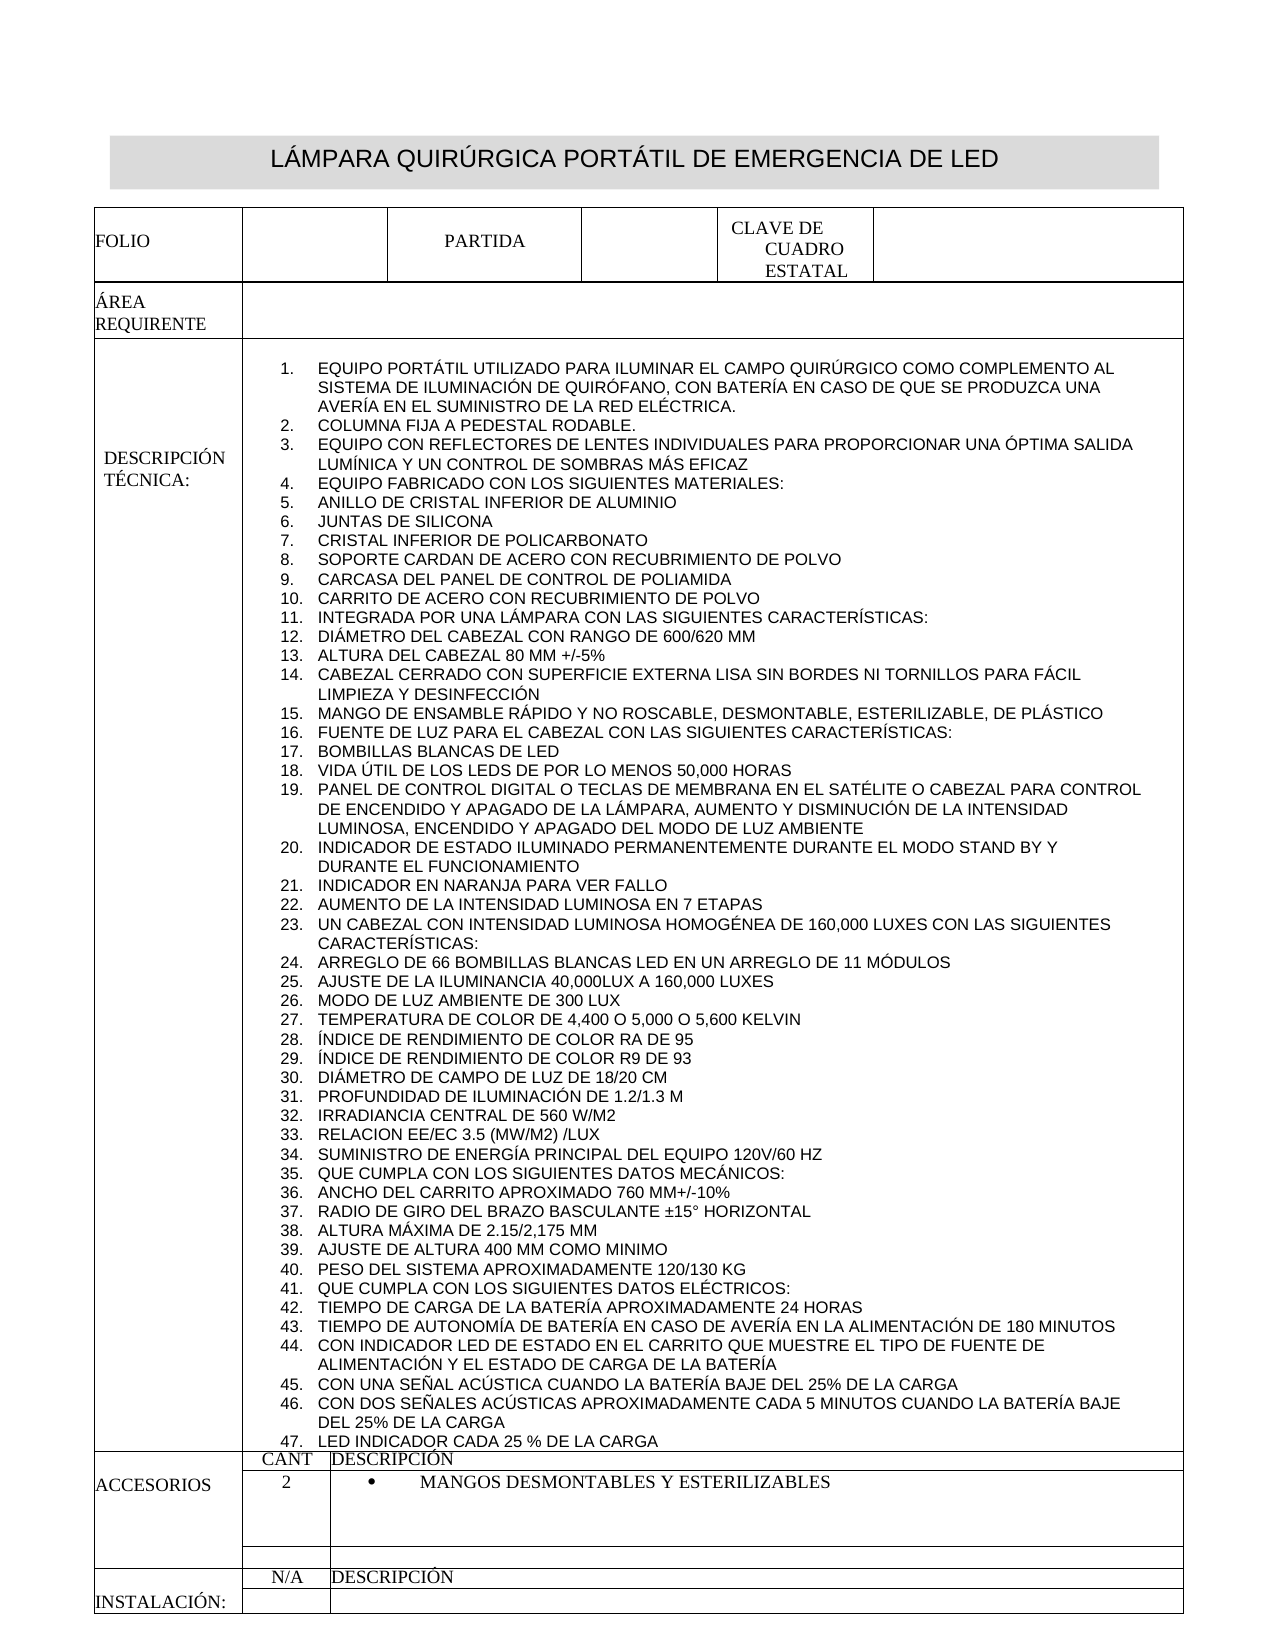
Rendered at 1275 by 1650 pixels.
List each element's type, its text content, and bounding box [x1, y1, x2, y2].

table_cell N/A [243, 1569, 330, 1588]
table_cell [331, 1589, 1183, 1613]
table_cell [243, 1547, 330, 1568]
table_cell ÁREA REQUIRENTE [95, 283, 242, 338]
table_header CLAVE DE CUADRO ESTATAL [718, 208, 873, 281]
table_cell [331, 1547, 1183, 1568]
table_cell CANT [243, 1452, 330, 1470]
table_header [243, 208, 387, 281]
table_cell ACCESORIOS [95, 1452, 242, 1568]
table_cell [243, 1589, 330, 1613]
table_cell DESCRIPCIÓN TÉCNICA: [95, 339, 242, 1451]
table_cell 2 [243, 1471, 330, 1546]
table_header [582, 208, 717, 281]
table_cell MANGOS DESMONTABLES Y ESTERILIZABLES [331, 1471, 1183, 1546]
table_cell INSTALACIÓN: [95, 1569, 242, 1613]
table_header FOLIO [95, 208, 242, 281]
table_cell DESCRIPCIÓN [331, 1569, 1183, 1588]
table_header PARTIDA [388, 208, 581, 281]
table_header [874, 208, 1183, 281]
table_cell [243, 283, 1183, 338]
table_cell EQUIPO PORTÁTIL UTILIZADO PARA ILUMINAR EL CAMPO QUIRÚRGICO COMO COMPLEMENTO AL SISTEMA DE ILUMINACIÓN DE QUIRÓFANO, CON BATERÍA EN CASO DE QUE SE PRODUZCA UNA AVERÍA EN EL SUMINISTRO DE LA RED ELÉCTRICA. COLUMNA FIJA A PEDESTAL RODABLE. EQUIPO CON REFLECTORES DE LENTES INDIVIDUALES PARA PROPORCIONAR UNA ÓPTIMA SALIDA LUMÍNICA Y UN CONTROL DE SOMBRAS MÁS EFICAZ EQUIPO FABRICADO CON LOS SIGUIENTES MATERIALES: ANILLO DE CRISTAL INFERIOR DE ALUMINIO JUNTAS DE SILICONA CRISTAL INFERIOR DE POLICARBONATO SOPORTE CARDAN DE ACERO CON RECUBRIMIENTO DE POLVO CARCASA DEL PANEL DE CONTROL DE POLIAMIDA CARRITO DE ACERO CON RECUBRIMIENTO DE POLVO INTEGRADA POR UNA LÁMPARA CON LAS SIGUIENTES CARACTERÍSTICAS: DIÁMETRO DEL CABEZAL CON RANGO DE 600/620 MM ALTURA DEL CABEZAL 80 MM +/-5% CABEZAL CERRADO CON SUPERFICIE EXTERNA LISA SIN BORDES NI TORNILLOS PARA FÁCIL LIMPIEZA Y DESINFECCIÓN MANGO DE ENSAMBLE RÁPIDO Y NO ROSCABLE, DESMONTABLE, ESTERILIZABLE, DE PLÁSTICO FUENTE DE LUZ PARA EL CABEZAL CON LAS SIGUIENTES CARACTERÍSTICAS: BOMBILLAS BLANCAS DE LED VIDA ÚTIL DE LOS LEDS DE POR LO MENOS 50,000 HORAS PANEL DE CONTROL DIGITAL O TECLAS DE MEMBRANA EN EL SATÉLITE O CABEZAL PARA CONTROL DE ENCENDIDO Y APAGADO DE LA LÁMPARA, AUMENTO Y DISMINUCIÓN DE LA INTENSIDAD LUMINOSA, ENCENDIDO Y APAGADO DEL MODO DE LUZ AMBIENTE INDICADOR DE ESTADO ILUMINADO PERMANENTEMENTE DURANTE EL MODO STAND BY Y DURANTE EL FUNCIONAMIENTO INDICADOR EN NARANJA PARA VER FALLO AUMENTO DE LA INTENSIDAD LUMINOSA EN 7 ETAPAS UN CABEZAL CON INTENSIDAD LUMINOSA HOMOGÉNEA DE 160,000 LUXES CON LAS SIGUIENTES CARACTERÍSTICAS: ARREGLO DE 66 BOMBILLAS BLANCAS LED EN UN ARREGLO DE 11 MÓDULOS AJUSTE DE LA ILUMINANCIA 40,000LUX A 160,000 LUXES MODO DE LUZ AMBIENTE DE 300 LUX TEMPERATURA DE COLOR DE 4,400 O 5,000 O 5,600 KELVIN ÍNDICE DE RENDIMIENTO DE COLOR RA DE 95 ÍNDICE DE RENDIMIENTO DE COLOR R9 DE 93 DIÁMETRO DE CAMPO DE LUZ DE 18/20 CM PROFUNDIDAD DE ILUMINACIÓN DE 1.2/1.3 M IRRADIANCIA CENTRAL DE 560 W/M2 RELACION EE/EC 3.5 (MW/M2) /LUX SUMINISTRO DE ENERGÍA PRINCIPAL DEL EQUIPO 120V/60 HZ QUE CUMPLA CON LOS SIGUIENTES DATOS MECÁNICOS: ANCHO DEL CARRITO APROXIMADO 760 MM+/-10% RADIO DE GIRO DEL BRAZO BASCULANTE ±15° HORIZONTAL ALTURA MÁXIMA DE 2.15/2,175 MM AJUSTE DE ALTURA 400 MM COMO MINIMO PESO DEL SISTEMA APROXIMADAMENTE 120/130 KG QUE CUMPLA CON LOS SIGUIENTES DATOS ELÉCTRICOS: TIEMPO DE CARGA DE LA BATERÍA APROXIMADAMENTE 24 HORAS TIEMPO DE AUTONOMÍA DE BATERÍA EN CASO DE AVERÍA EN LA ALIMENTACIÓN DE 180 MINUTOS CON INDICADOR LED DE ESTADO EN EL CARRITO QUE MUESTRE EL TIPO DE FUENTE DE ALIMENTACIÓN Y EL ESTADO DE CARGA DE LA BATERÍA CON UNA SEÑAL ACÚSTICA CUANDO LA BATERÍA BAJE DEL 25% DE LA CARGA CON DOS SEÑALES ACÚSTICAS APROXIMADAMENTE CADA 5 MINUTOS CUANDO LA BATERÍA BAJE DEL 25% DE LA CARGA LED INDICADOR CADA 25 % DE LA CARGA [243, 339, 1183, 1451]
table_cell DESCRIPCIÓN [331, 1452, 1183, 1470]
